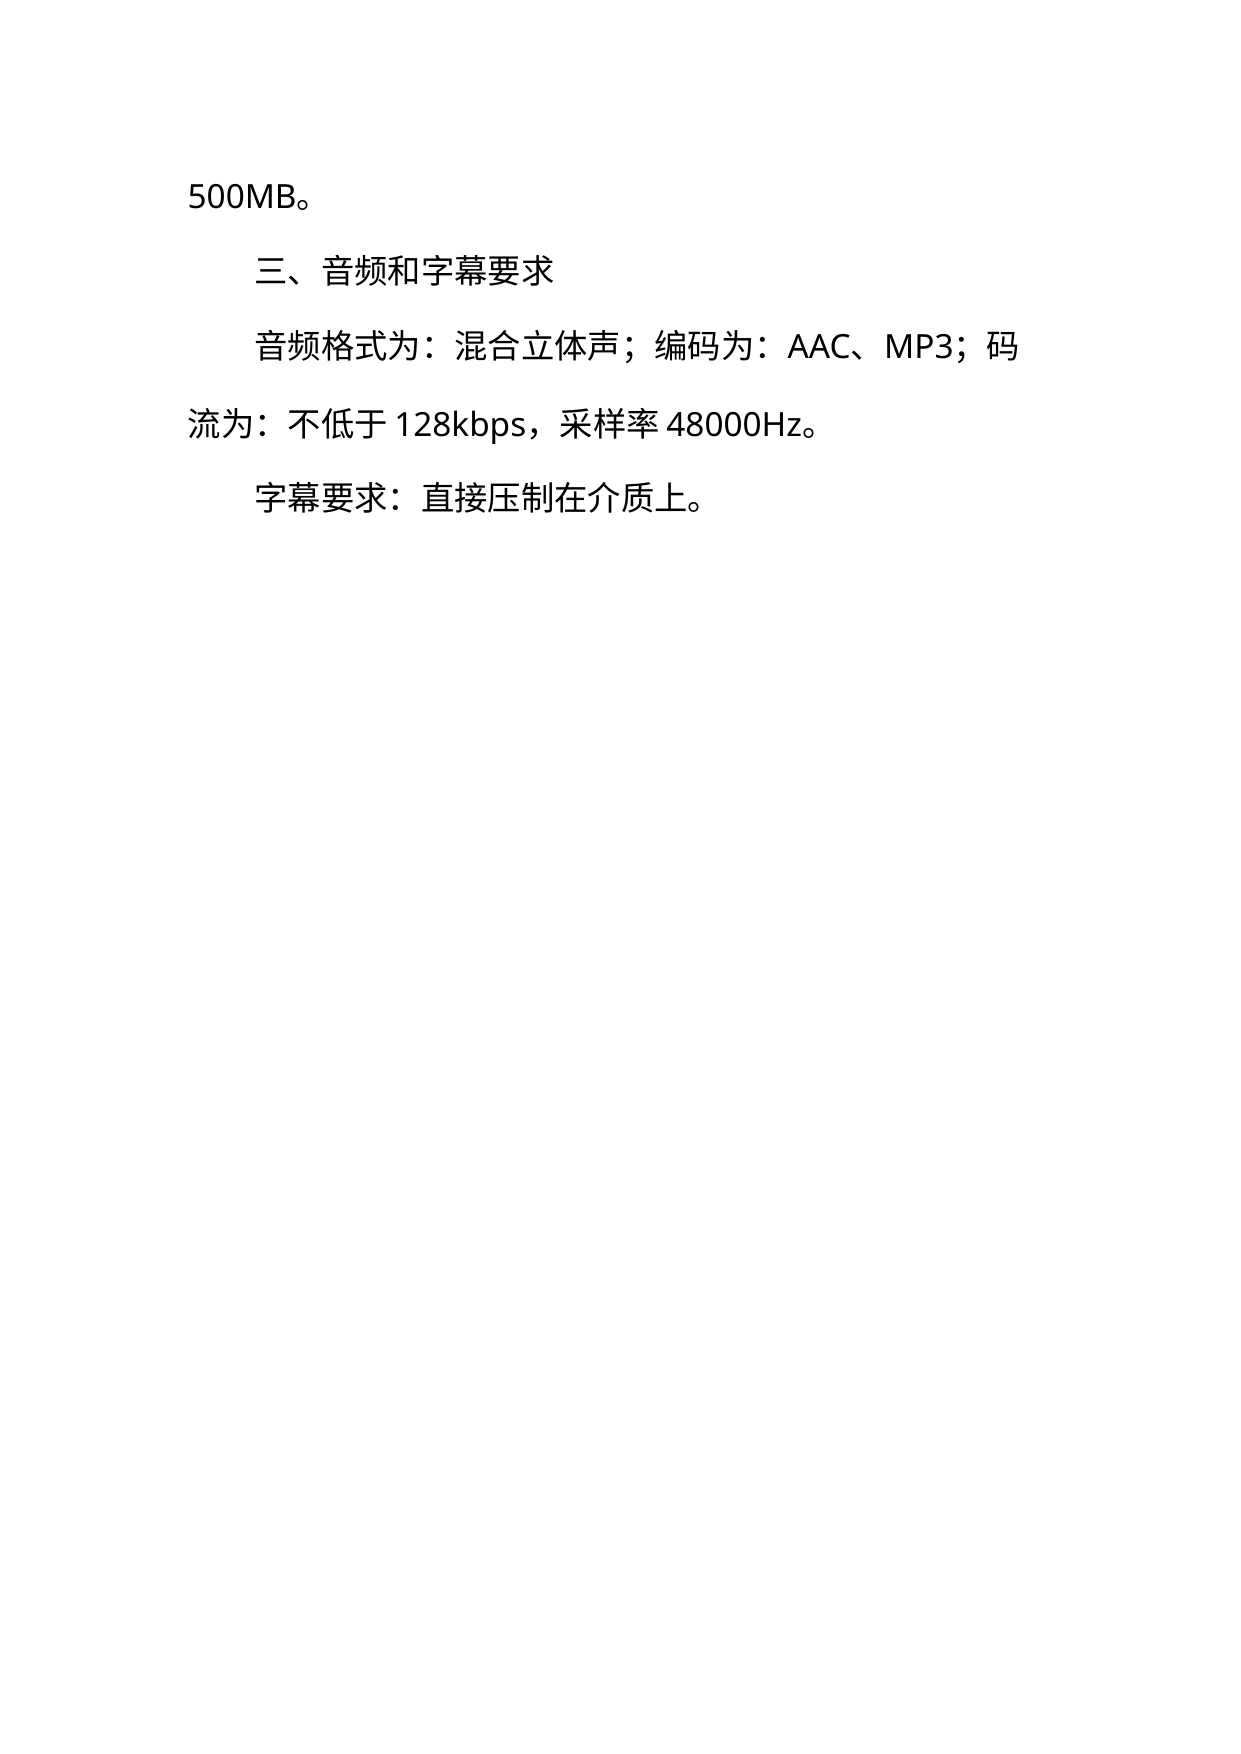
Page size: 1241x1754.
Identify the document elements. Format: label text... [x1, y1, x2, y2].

text 三、音频和字幕要求 [187, 237, 1053, 302]
text 字幕要求：直接压制在介质上。 [187, 464, 1053, 529]
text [187, 162, 1053, 227]
text 音频格式为：混合立体声；编码为：AAC、MP3；码流为：不低于128kbps，采样率48000Hz。 [187, 311, 1053, 454]
